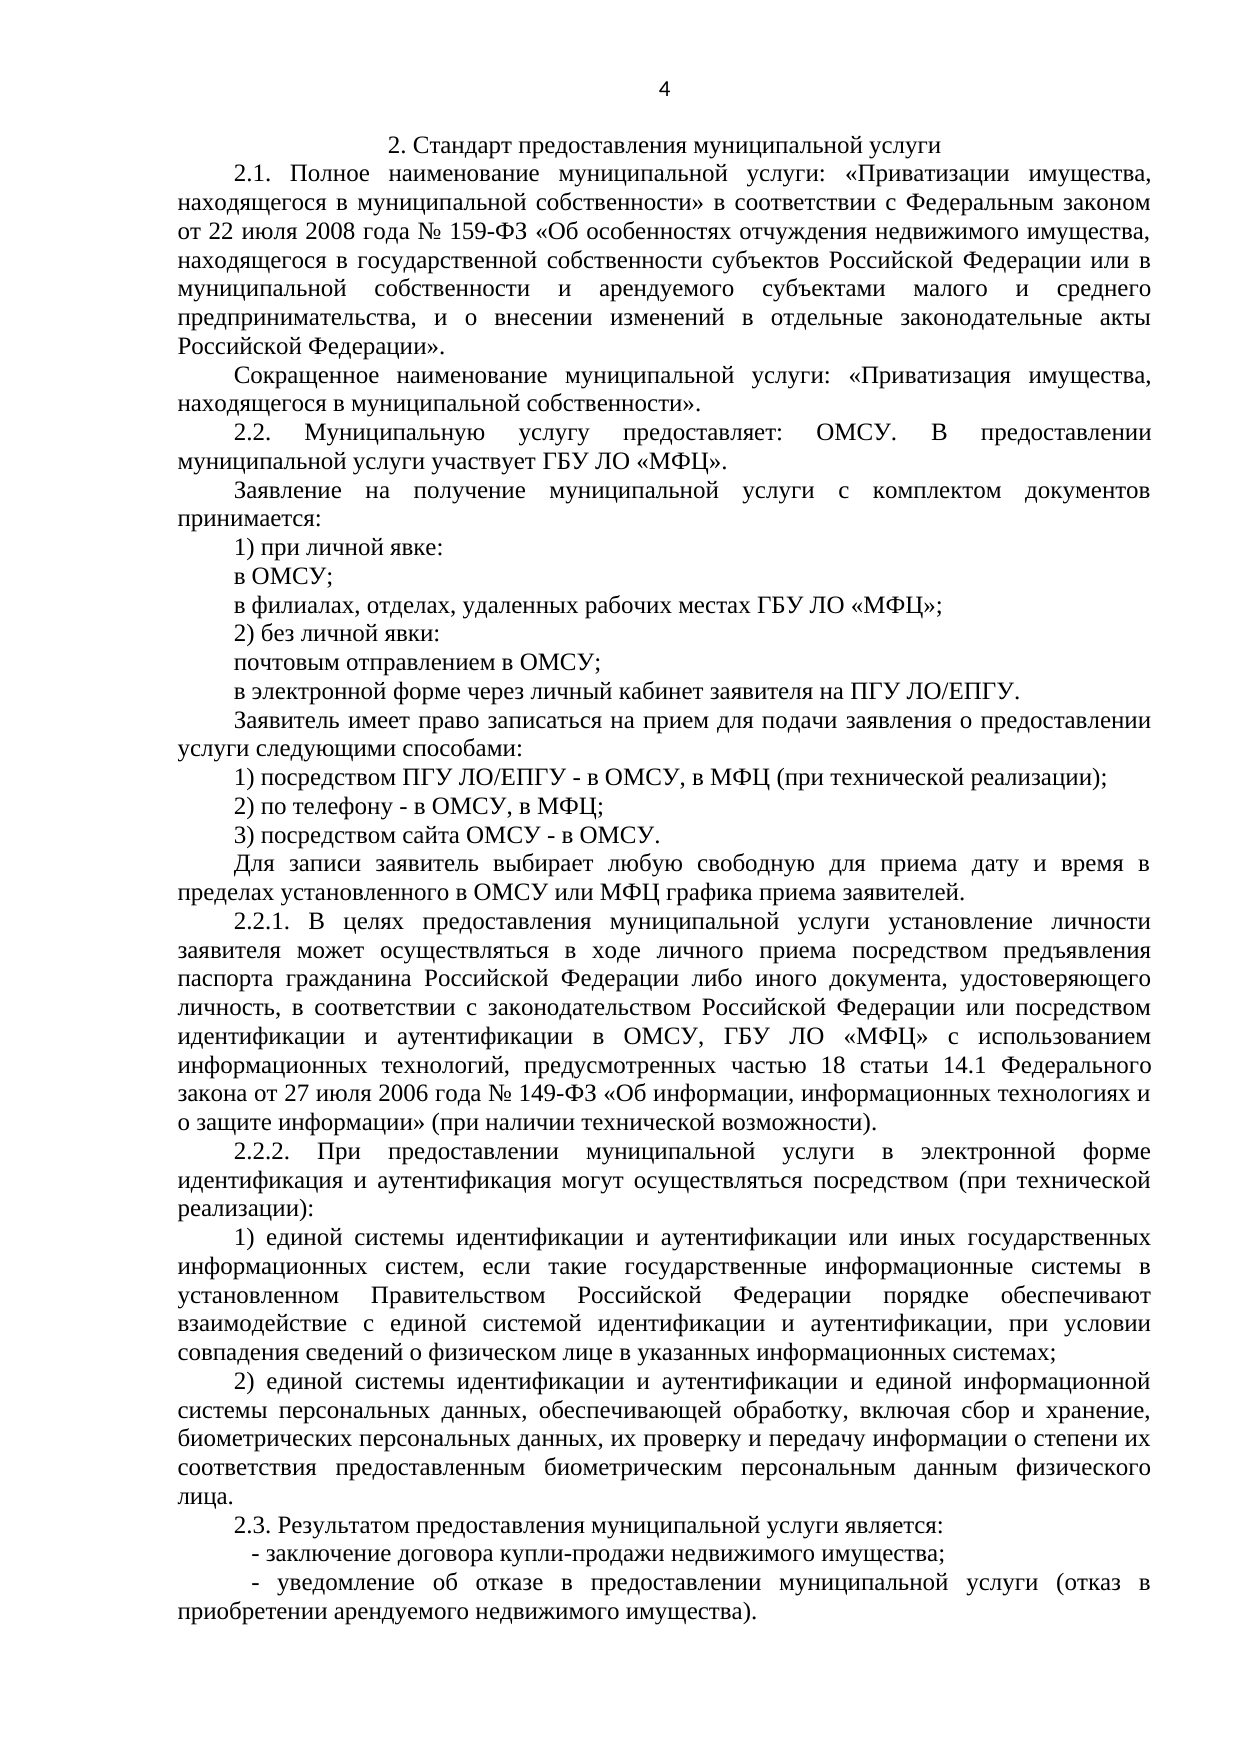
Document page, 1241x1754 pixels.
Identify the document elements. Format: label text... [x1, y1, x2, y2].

text 2. Стандарт предоставления муниципальной услуги [177, 130, 1152, 158]
text 2) по телефону - в ОМСУ, в МФЦ; [177, 791, 1152, 820]
text Заявитель имеет право записаться на прием для подачи заявления о предоставлении услуги следующими способами: [177, 705, 1152, 762]
text 1) при личной явке: [177, 532, 1152, 561]
text 2.2.2. При предоставлении муниципальной услуги в электронной форме идентификация и аутентификация могут осуществляться посредством (при технической реализации): [177, 1136, 1152, 1222]
text Заявление на получение муниципальной услуги с комплектом документов принимается: [177, 475, 1152, 532]
text 2.1. Полное наименование муниципальной услуги: «Приватизации имущества, находящегося в муниципальной собственности» в соответствии с Федеральным законом от 22 июля 2008 года № 159-ФЗ «Об особенностях отчуждения недвижимого имущества, находящегося в государственной собственности субъектов Российской Федерации или в муниципальной собственности и арендуемого субъектами малого и среднего предпринимательства, и о внесении изменений в отдельные законодательные акты Российской Федерации». [177, 158, 1152, 360]
text Сокращенное наименование муниципальной услуги: «Приватизация имущества, находящегося в муниципальной собственности». [177, 360, 1152, 417]
text 1) посредством ПГУ ЛО/ЕПГУ - в ОМСУ, в МФЦ (при технической реализации); [177, 762, 1152, 791]
text Для записи заявитель выбирает любую свободную для приема дату и время в пределах установленного в ОМСУ или МФЦ графика приема заявителей. [177, 848, 1152, 906]
text в ОМСУ; [177, 561, 1152, 590]
text в электронной форме через личный кабинет заявителя на ПГУ ЛО/ЕПГУ. [177, 676, 1152, 705]
text 2.3. Результатом предоставления муниципальной услуги является: [177, 1510, 1152, 1538]
text 2) единой системы идентификации и аутентификации и единой информационной системы персональных данных, обеспечивающей обработку, включая сбор и хранение, биометрических персональных данных, их проверку и передачу информации о степени их соответствия предоставленным биометрическим персональным данным физического лица. [177, 1366, 1152, 1510]
text - уведомление об отказе в предоставлении муниципальной услуги (отказ в приобретении арендуемого недвижимого имущества). [177, 1567, 1152, 1625]
text 2) без личной явки: [177, 618, 1152, 647]
text 2.2. Муниципальную услугу предоставляет: ОМСУ. В предоставлении муниципальной услуги участвует ГБУ ЛО «МФЦ». [177, 417, 1152, 475]
text почтовым отправлением в ОМСУ; [177, 647, 1152, 676]
text 2.2.1. В целях предоставления муниципальной услуги установление личности заявителя может осуществляться в ходе личного приема посредством предъявления паспорта гражданина Российской Федерации либо иного документа, удостоверяющего личность, в соответствии с законодательством Российской Федерации или посредством идентификации и аутентификации в ОМСУ, ГБУ ЛО «МФЦ» с использованием информационных технологий, предусмотренных частью 18 статьи 14.1 Федерального закона от 27 июля 2006 года № 149-ФЗ «Об информации, информационных технологиях и о защите информации» (при наличии технической возможности). [177, 906, 1152, 1136]
text 3) посредством сайта ОМСУ - в ОМСУ. [177, 820, 1152, 848]
text в филиалах, отделах, удаленных рабочих местах ГБУ ЛО «МФЦ»; [177, 590, 1152, 618]
text 1) единой системы идентификации и аутентификации или иных государственных информационных систем, если такие государственные информационные системы в установленном Правительством Российской Федерации порядке обеспечивают взаимодействие с единой системой идентификации и аутентификации, при условии совпадения сведений о физическом лице в указанных информационных системах; [177, 1222, 1152, 1366]
text - заключение договора купли-продажи недвижимого имущества; [177, 1538, 1152, 1567]
